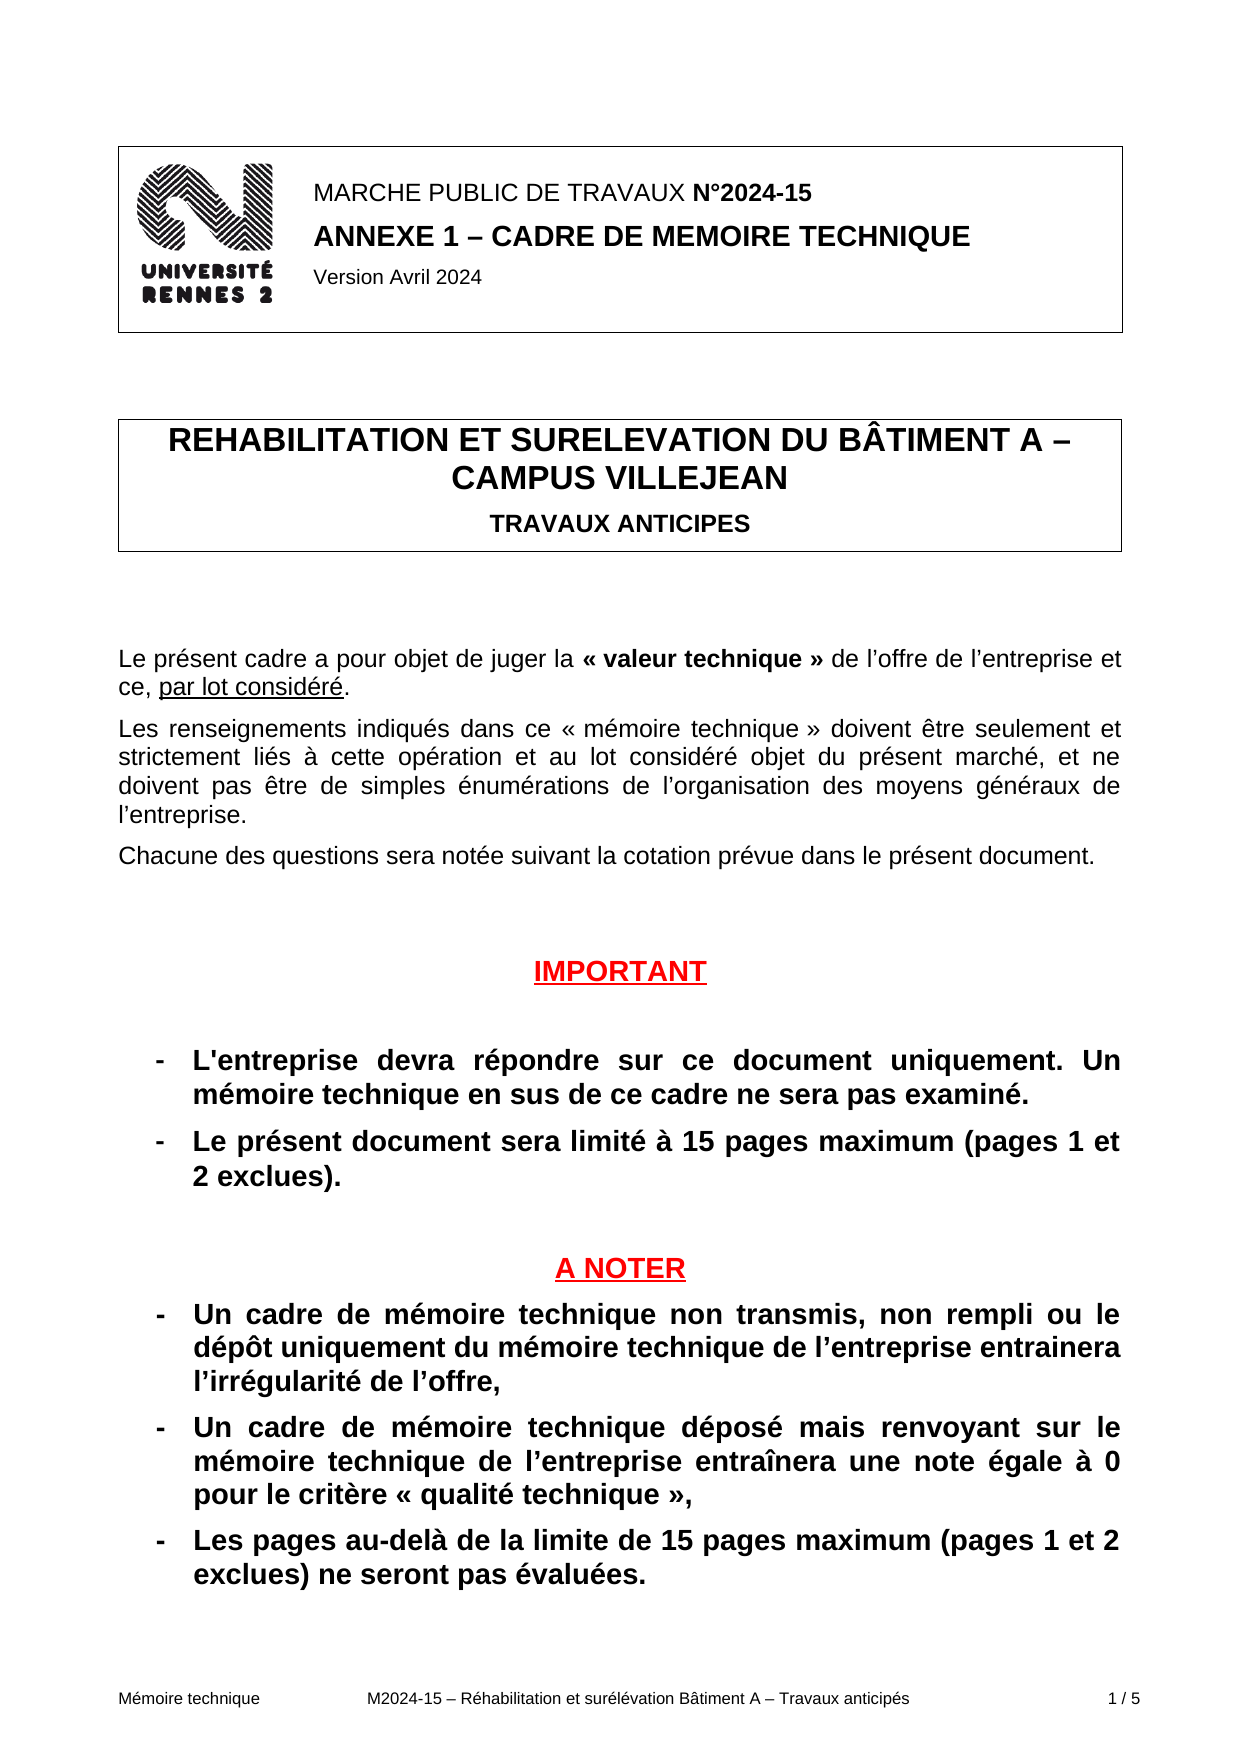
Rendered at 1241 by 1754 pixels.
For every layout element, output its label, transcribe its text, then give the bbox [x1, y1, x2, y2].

list Un cadre de mémoire technique déposé mais renvoyant sur le mémoire technique de l’entreprise entraînera une note égale à 0 pour le critère « qualité technique », [156, 1410, 1122, 1511]
text IMPORTANT [118, 954, 1122, 988]
list L'entreprise devra répondre sur ce document uniquement. Un mémoire technique en sus de ce cadre ne sera pas examiné. [155, 1042, 1122, 1111]
text A NOTER [118, 1251, 1122, 1284]
picture [118, 147, 291, 319]
list Un cadre de mémoire technique non transmis, non rempli ou le dépôt uniquement du mémoire technique de l’entreprise entrainera l’irrégularité de l’offre, [156, 1297, 1122, 1398]
list Le présent document sera limité à 15 pages maximum (pages 1 et 2 exclues). [155, 1123, 1122, 1192]
table_header MARCHE PUBLIC DE TRAVAUX N°2024-15 Annexe 1 – CADRE DE memoire technique Version Avril 2024 [313, 147, 1122, 332]
text Chacune des questions sera notée suivant la cotation prévue dans le présent document. [118, 841, 1122, 870]
text Le présent cadre a pour objet de juger la « valeur technique » de l’offre de l’entreprise et ce, par lot considéré. [118, 644, 1122, 701]
list Les pages au-delà de la limite de 15 pages maximum (pages 1 et 2 exclues) ne seront pas évaluées. [156, 1523, 1122, 1590]
text Les renseignements indiqués dans ce « mémoire technique » doivent être seulement et strictement liés à cette opération et au lot considéré objet du présent marché, et ne doivent pas être de simples énumérations de l’organisation des moyens généraux de l’entreprise. [118, 714, 1122, 829]
table_header [119, 147, 313, 332]
table_header REHABILITATION ET SURELEVATION DU BÂTIMENT A – CAMPUS VILLEJEAN TRAVAUX ANTICIPES [119, 420, 1121, 551]
